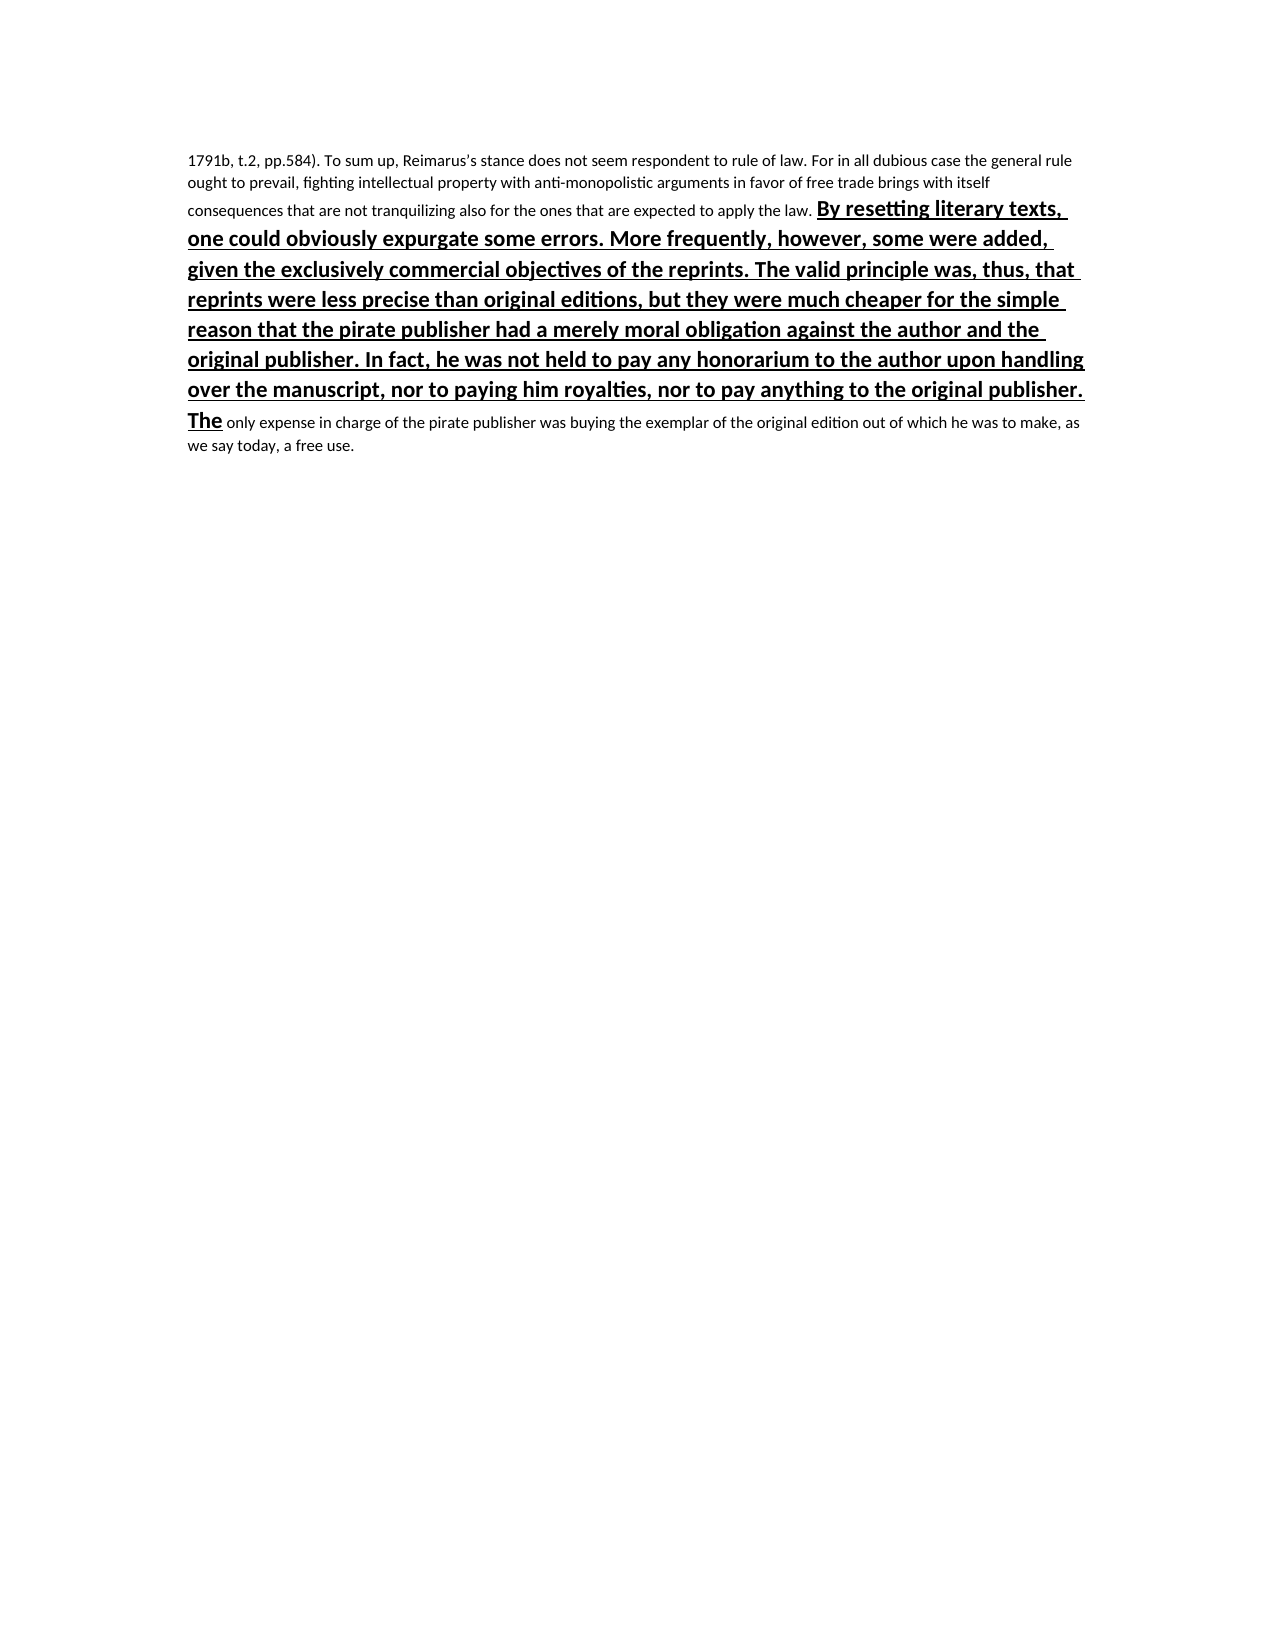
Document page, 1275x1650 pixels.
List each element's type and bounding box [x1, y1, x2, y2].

text [187, 150, 1087, 456]
